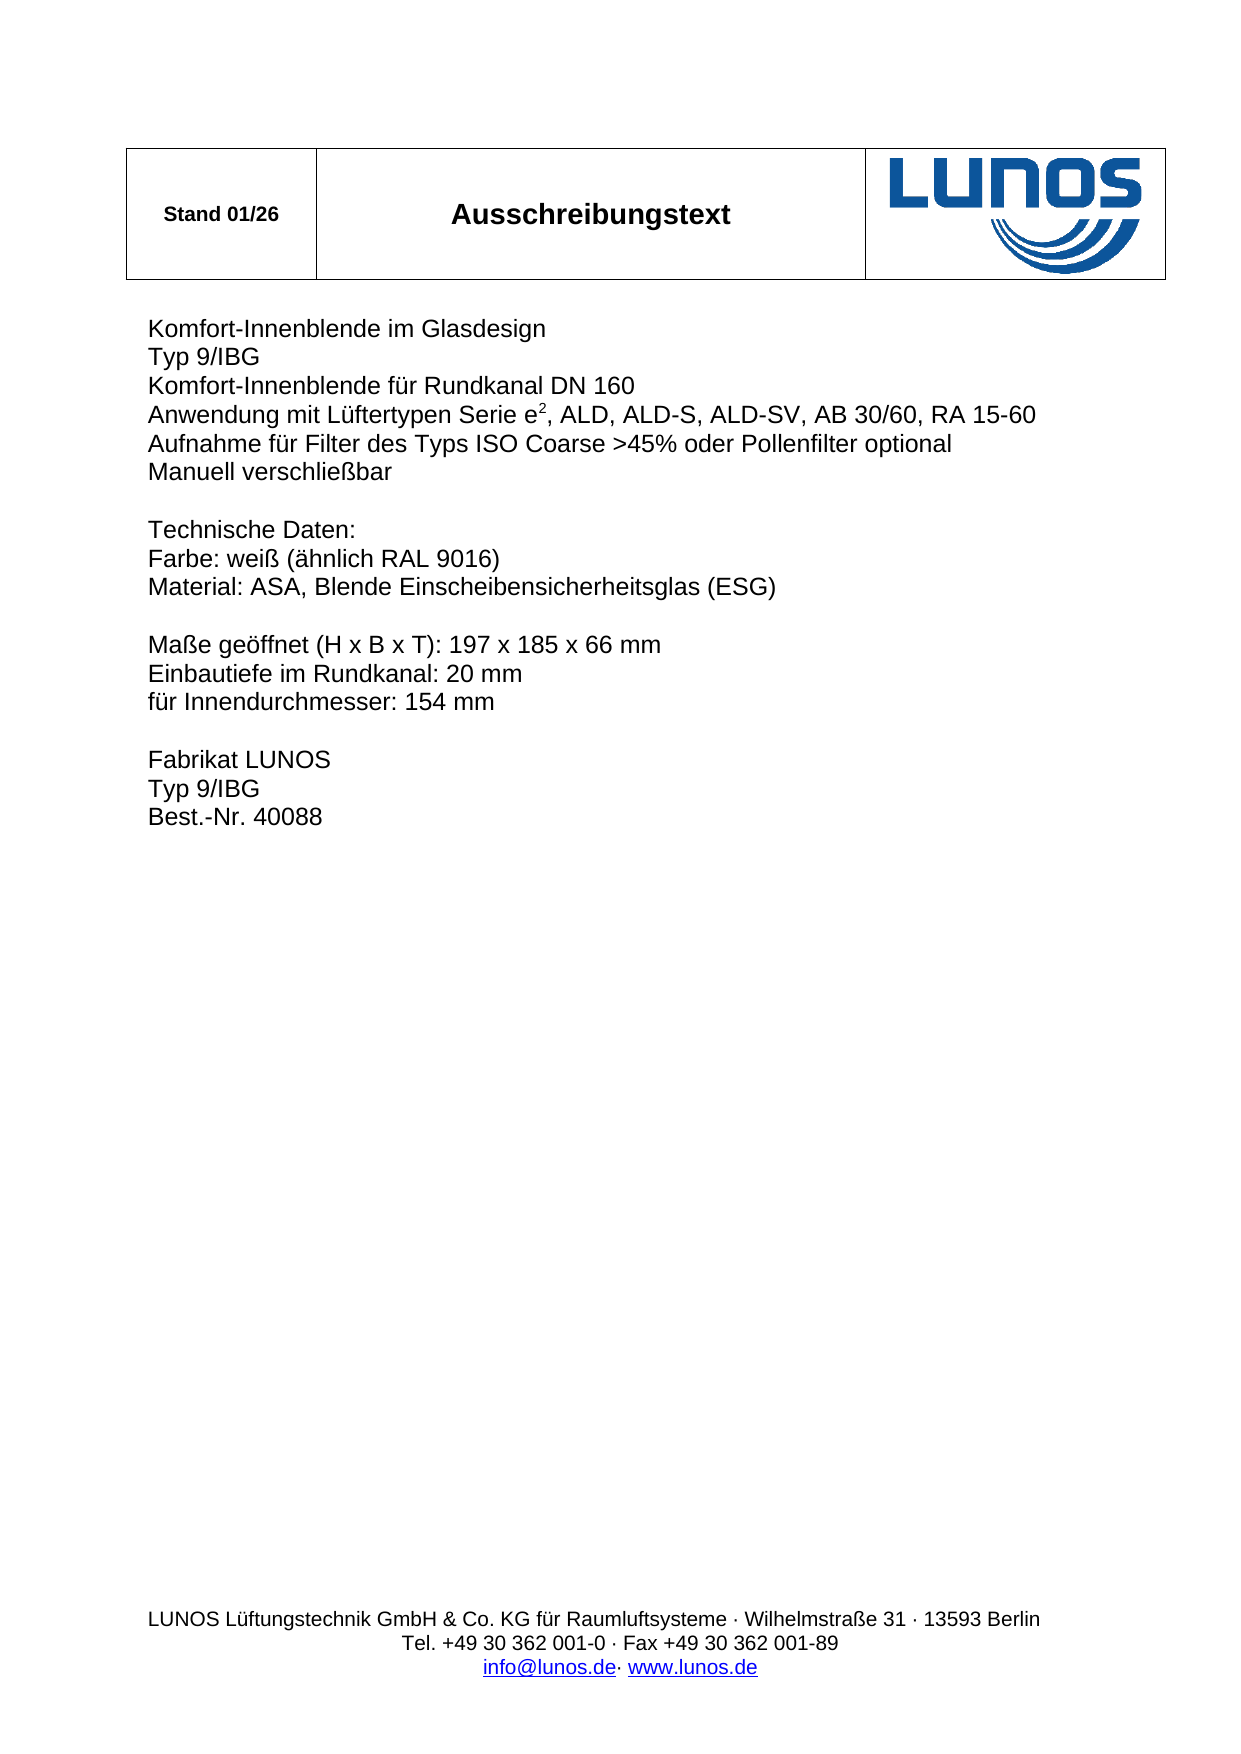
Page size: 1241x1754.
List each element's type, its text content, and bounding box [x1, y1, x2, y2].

picture [889, 158, 1142, 279]
table_header [866, 149, 1165, 278]
text Komfort-Innenblende im Glasdesign Typ 9/IBG Komfort-Innenblende für Rundkanal DN 160 Anwendung mit Lüftertypen Serie e2, ALD, ALD-S, ALD-SV, AB 30/60, RA 15-60 Aufnahme für Filter des Typs ISO Coarse >45% oder Pollenfilter optional Manuell verschließbar [148, 313, 1092, 486]
text Technische Daten: Farbe: weiß (ähnlich RAL 9016) Material: ASA, Blende Einscheibensicherheitsglas (ESG) Maße geöffnet (H x B x T): 197 x 185 x 66 mm Einbautiefe im Rundkanal: 20 mm für Innendurchmesser: 154 mm Fabrikat LUNOS Typ 9/IBG Best.-Nr. 40088 [148, 486, 1092, 831]
table_header Ausschreibungstext [317, 149, 865, 278]
table_header Stand 01/26 [127, 149, 316, 278]
